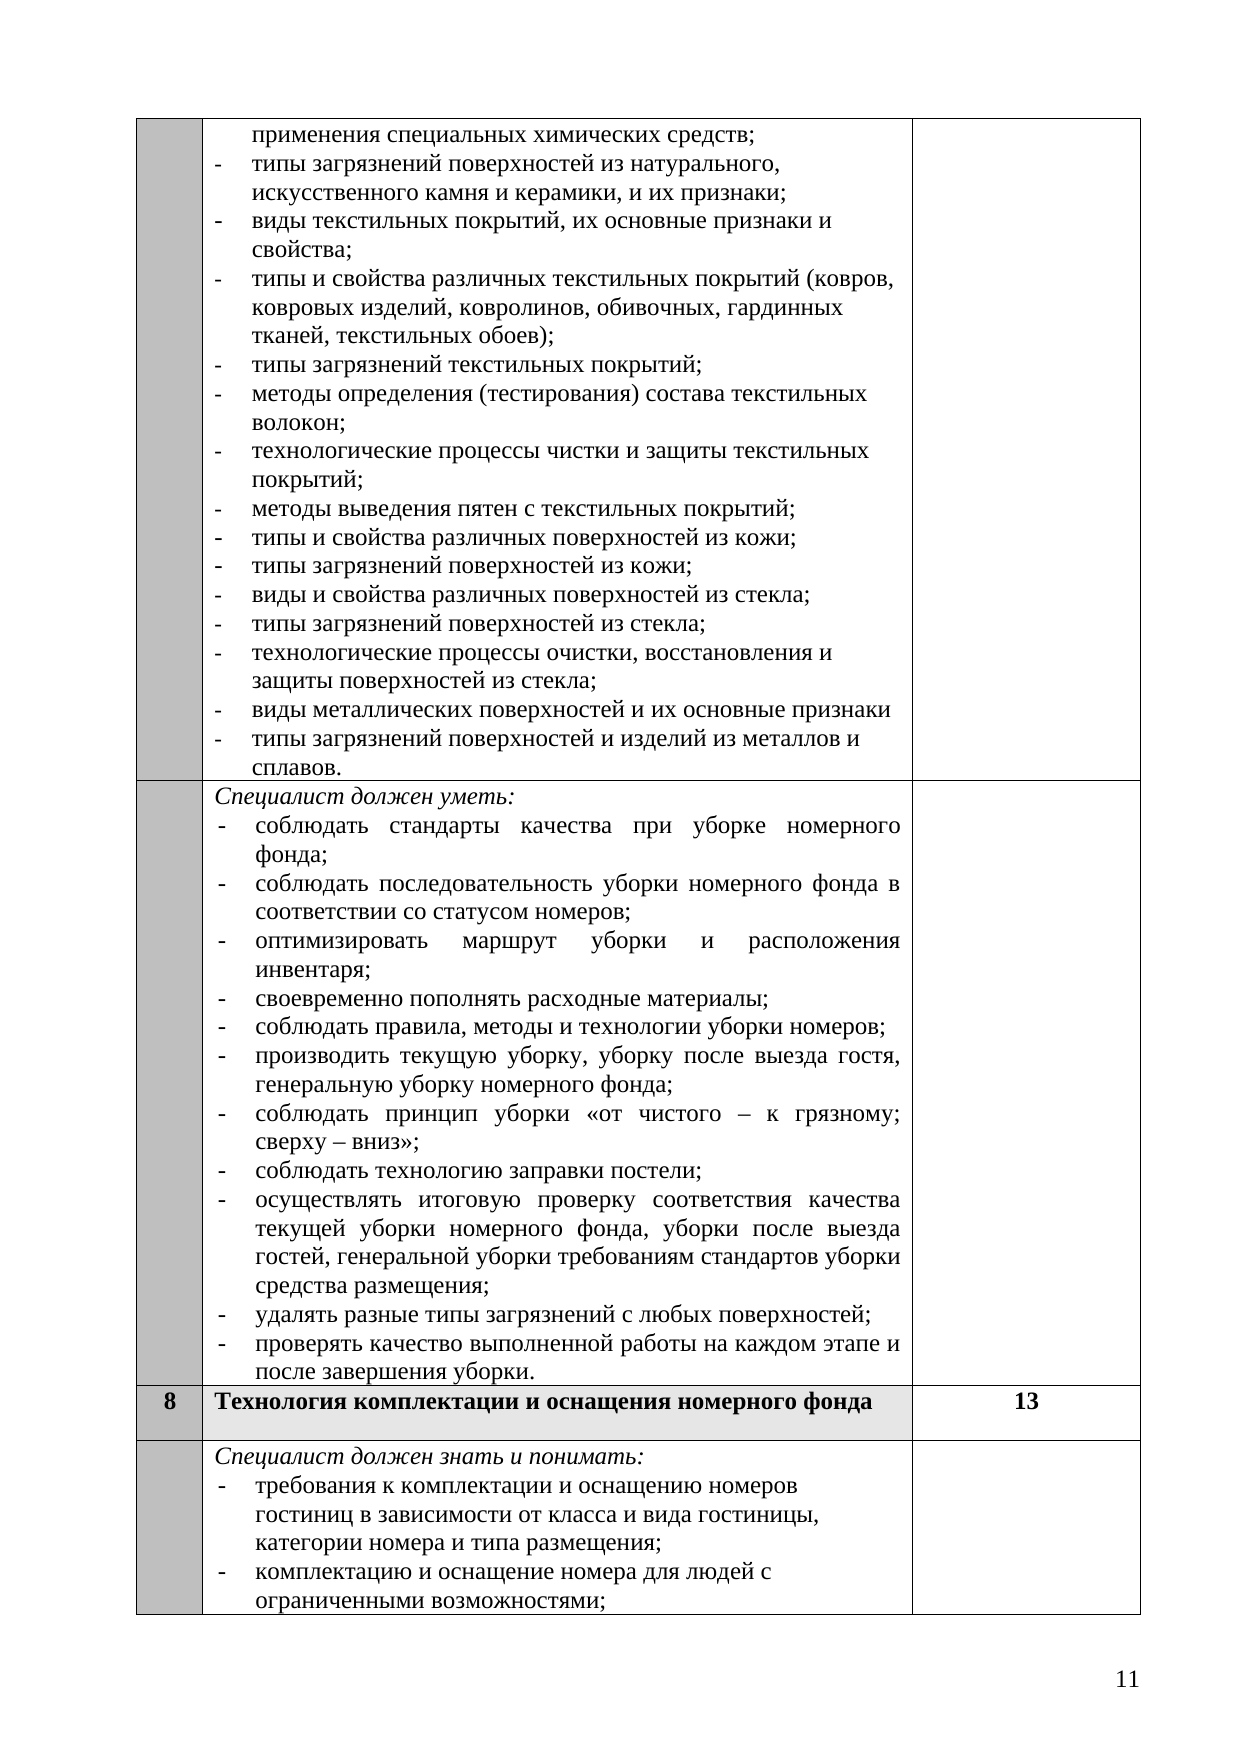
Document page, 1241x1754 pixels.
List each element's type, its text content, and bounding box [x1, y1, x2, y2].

table_cell 8 [137, 1386, 202, 1440]
table_cell [913, 781, 1140, 1385]
table_cell [913, 119, 1140, 780]
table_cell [203, 1441, 912, 1614]
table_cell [203, 119, 912, 780]
table_cell Технология комплектации и оснащения номерного фонда [203, 1386, 912, 1440]
table_cell [137, 119, 202, 780]
table_cell Специалист должен уметь: соблюдать стандарты качества при уборке номерного фонда; соблюдать последовательность уборки номерного фонда в соответствии со статусом номеров; оптимизировать маршрут уборки и расположения инвентаря; своевременно пополнять расходные материалы; соблюдать правила, методы и технологии уборки номеров; производить текущую уборку, уборку после выезда гостя, генеральную уборку номерного фонда; соблюдать принцип уборки «от чистого – к грязному; сверху – вниз»; соблюдать технологию заправки постели; осуществлять итоговую проверку соответствия качества текущей уборки номерного фонда, уборки после выезда гостей, генеральной уборки требованиям стандартов уборки средства размещения; удалять разные типы загрязнений с любых поверхностей; проверять качество выполненной работы на каждом этапе и после завершения уборки. [203, 781, 912, 1385]
table_cell [137, 781, 202, 1385]
table_cell [913, 1441, 1140, 1614]
table_cell 13 [913, 1386, 1140, 1440]
table_cell [137, 1441, 202, 1614]
